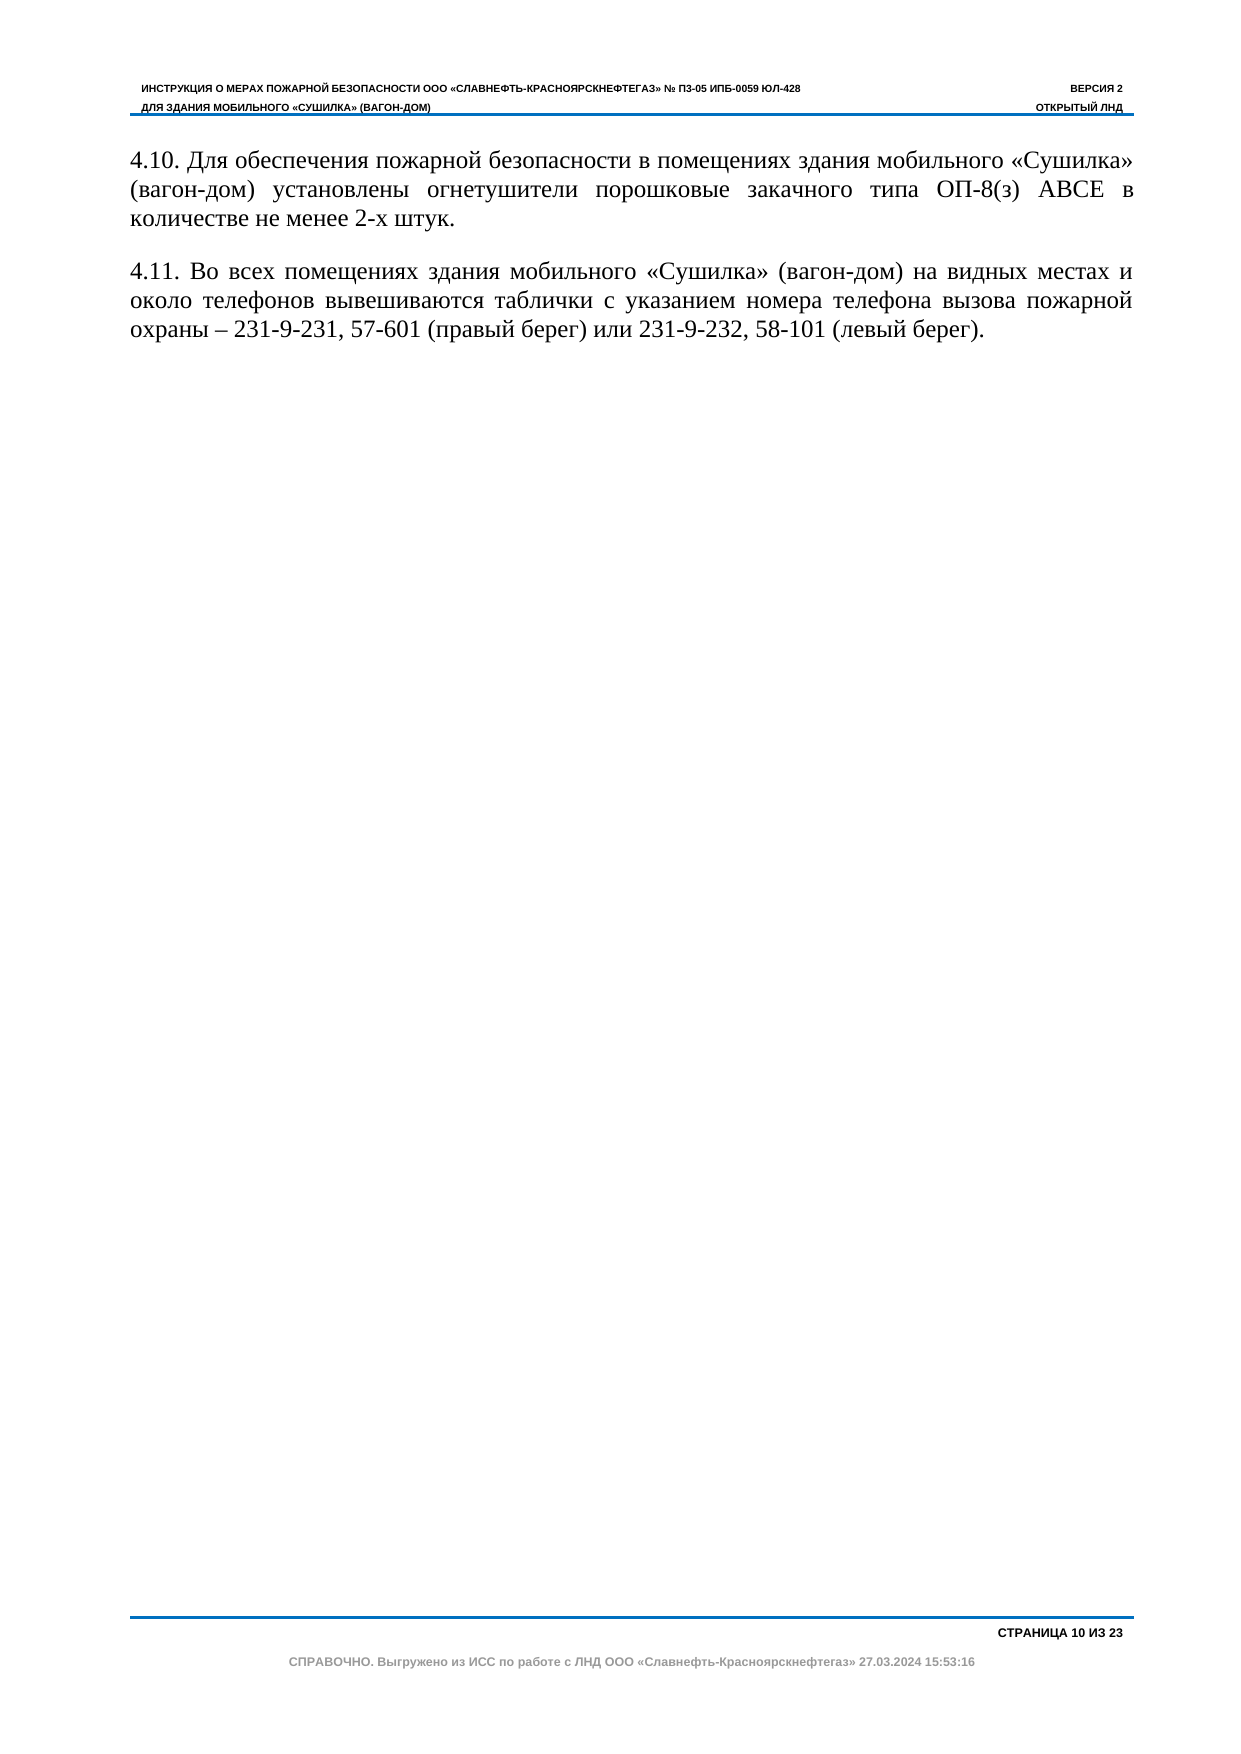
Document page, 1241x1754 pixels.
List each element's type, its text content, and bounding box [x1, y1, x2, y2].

text 4.10. Для обеспечения пожарной безопасности в помещениях здания мобильного «Сушилка» (вагон-дом) установлены огнетушители порошковые закачного типа ОП-8(з) ABCE в количестве не менее 2-х штук. [130, 145, 1134, 231]
text 4.11. Во всех помещениях здания мобильного «Сушилка» (вагон-дом) на видных местах и около телефонов вывешиваются таблички с указанием номера телефона вызова пожарной охраны – 231-9-231, 57-601 (правый берег) или 231-9-232, 58-101 (левый берег). [130, 256, 1134, 343]
